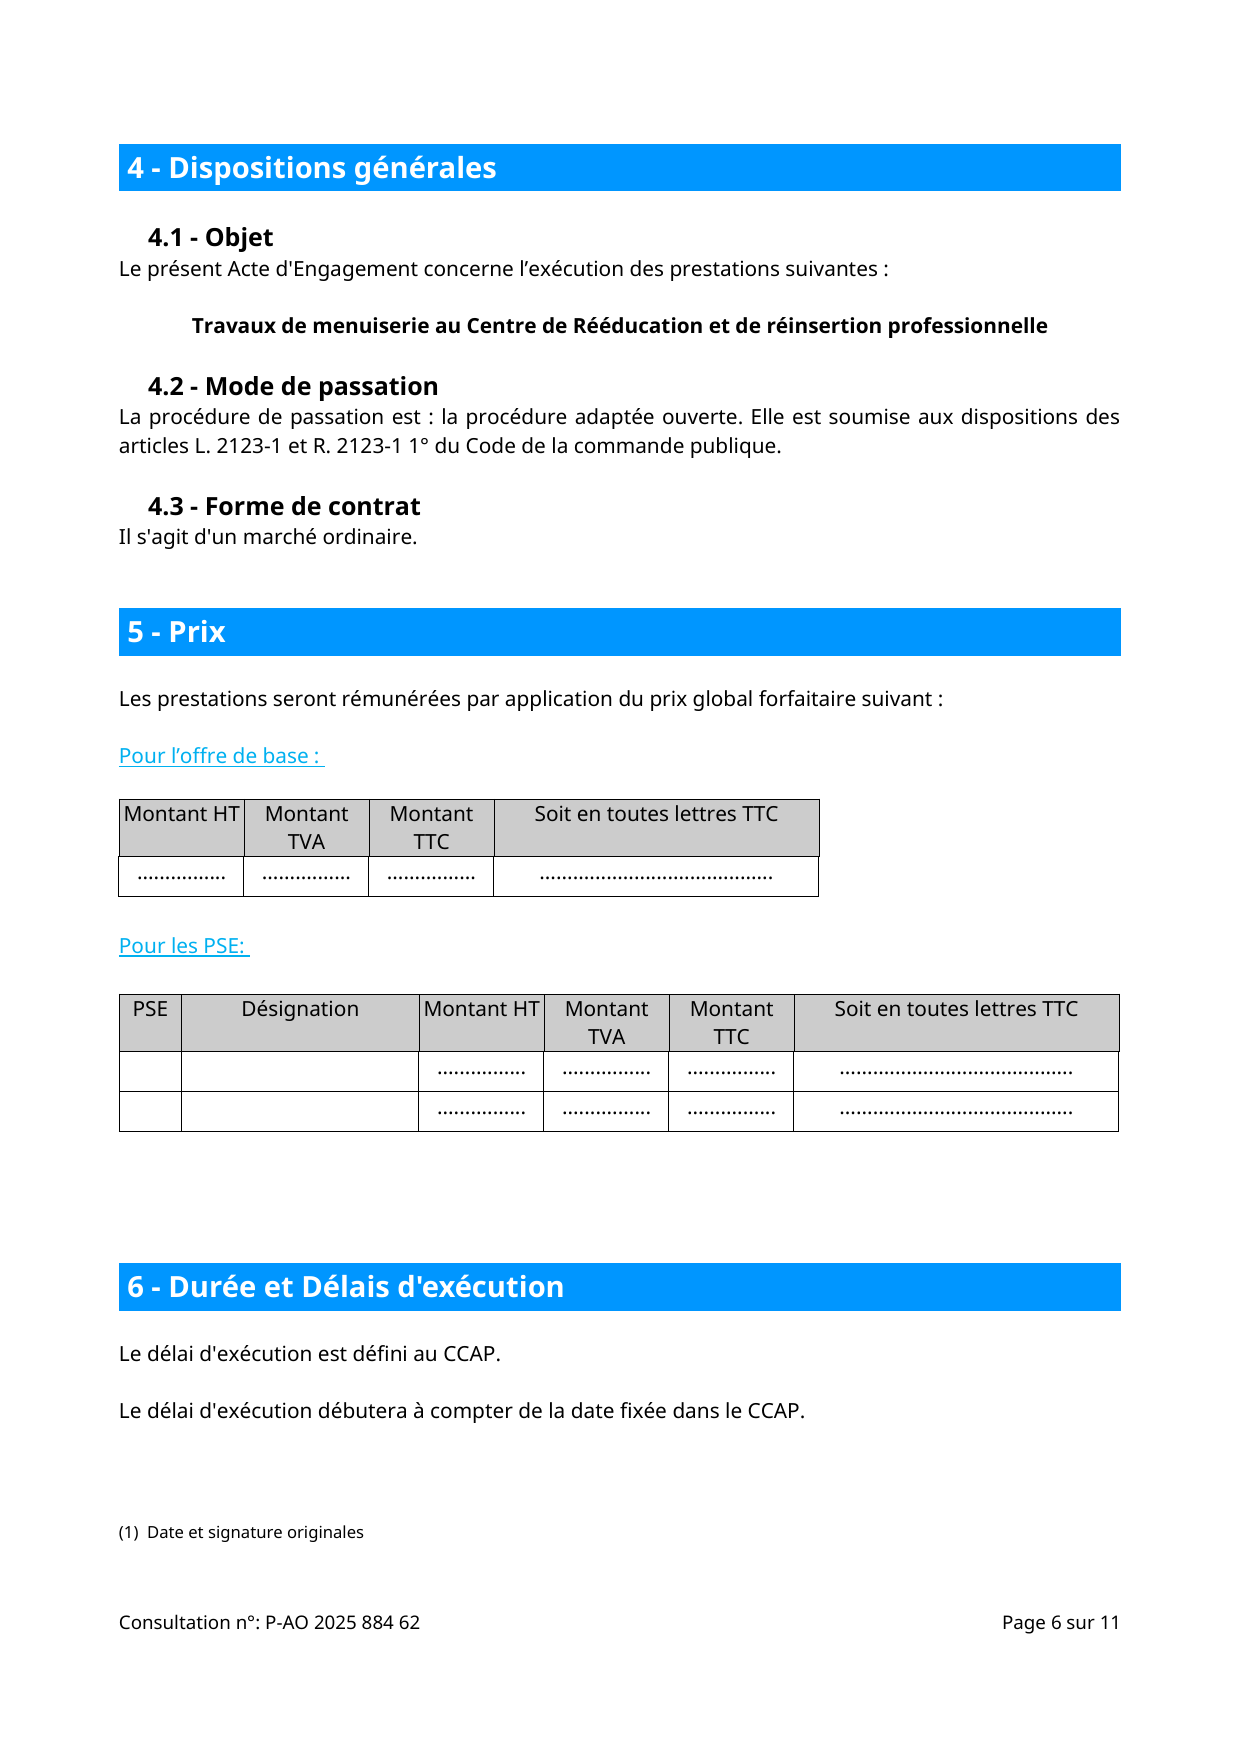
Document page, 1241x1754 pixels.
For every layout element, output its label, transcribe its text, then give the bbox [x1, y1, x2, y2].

table_header 4 - Dispositions générales [119, 144, 1121, 191]
table_cell [182, 1092, 418, 1131]
table_header Montant TTC [670, 995, 794, 1051]
table_header Soit en toutes lettres TTC [495, 800, 819, 856]
text Il s'agit d'un marché ordinaire. [119, 522, 1121, 551]
text Le présent Acte d'Engagement concerne l’exécution des prestations suivantes : [119, 254, 1121, 282]
text Le délai d'exécution est défini au CCAP. [119, 1339, 1121, 1368]
text Pour l’offre de base : [119, 742, 1121, 770]
table_cell [120, 1092, 181, 1131]
table_cell ................ [419, 1092, 543, 1131]
subtitle 4.3 - Forme de contrat [148, 488, 1121, 522]
table_cell .......................................... [794, 1052, 1118, 1091]
subtitle 4.2 - Mode de passation [148, 368, 1121, 402]
table_cell [120, 1052, 181, 1091]
table_header Montant HT [420, 995, 544, 1051]
table_cell ................ [419, 1052, 543, 1091]
text Le délai d'exécution débutera à compter de la date fixée dans le CCAP. [119, 1397, 1121, 1425]
table_cell .......................................... [494, 857, 818, 896]
subtitle 4.1 - Objet [148, 220, 1121, 254]
table_header 6 - Durée et Délais d'exécution [119, 1263, 1121, 1311]
table_header Montant HT [120, 800, 244, 856]
table_cell ................ [669, 1092, 793, 1131]
table_header 5 - Prix [119, 608, 1121, 656]
table_header Montant TVA [545, 995, 669, 1051]
text Les prestations seront rémunérées par application du prix global forfaitaire suivant : [119, 684, 1121, 713]
table_cell ................ [544, 1092, 668, 1131]
text Travaux de menuiserie au Centre de Rééducation et de réinsertion professionnelle [119, 311, 1121, 340]
table_cell ................ [244, 857, 368, 896]
table_cell .......................................... [794, 1092, 1118, 1131]
table_header PSE [120, 995, 181, 1051]
table_cell ................ [544, 1052, 668, 1091]
table_cell ................ [369, 857, 493, 896]
table_cell ................ [669, 1052, 793, 1091]
table_cell ................ [119, 857, 243, 896]
table_header Désignation [182, 995, 419, 1051]
text Pour les PSE: [119, 931, 1121, 959]
text La procédure de passation est : la procédure adaptée ouverte. Elle est soumise aux dispositions des articles L. 2123-1 et R. 2123-1 1° du Code de la commande publique. [119, 402, 1121, 459]
table_header Montant TVA [245, 800, 369, 856]
table_cell [182, 1052, 418, 1091]
table_header Montant TTC [370, 800, 494, 856]
table_header Soit en toutes lettres TTC [795, 995, 1119, 1051]
